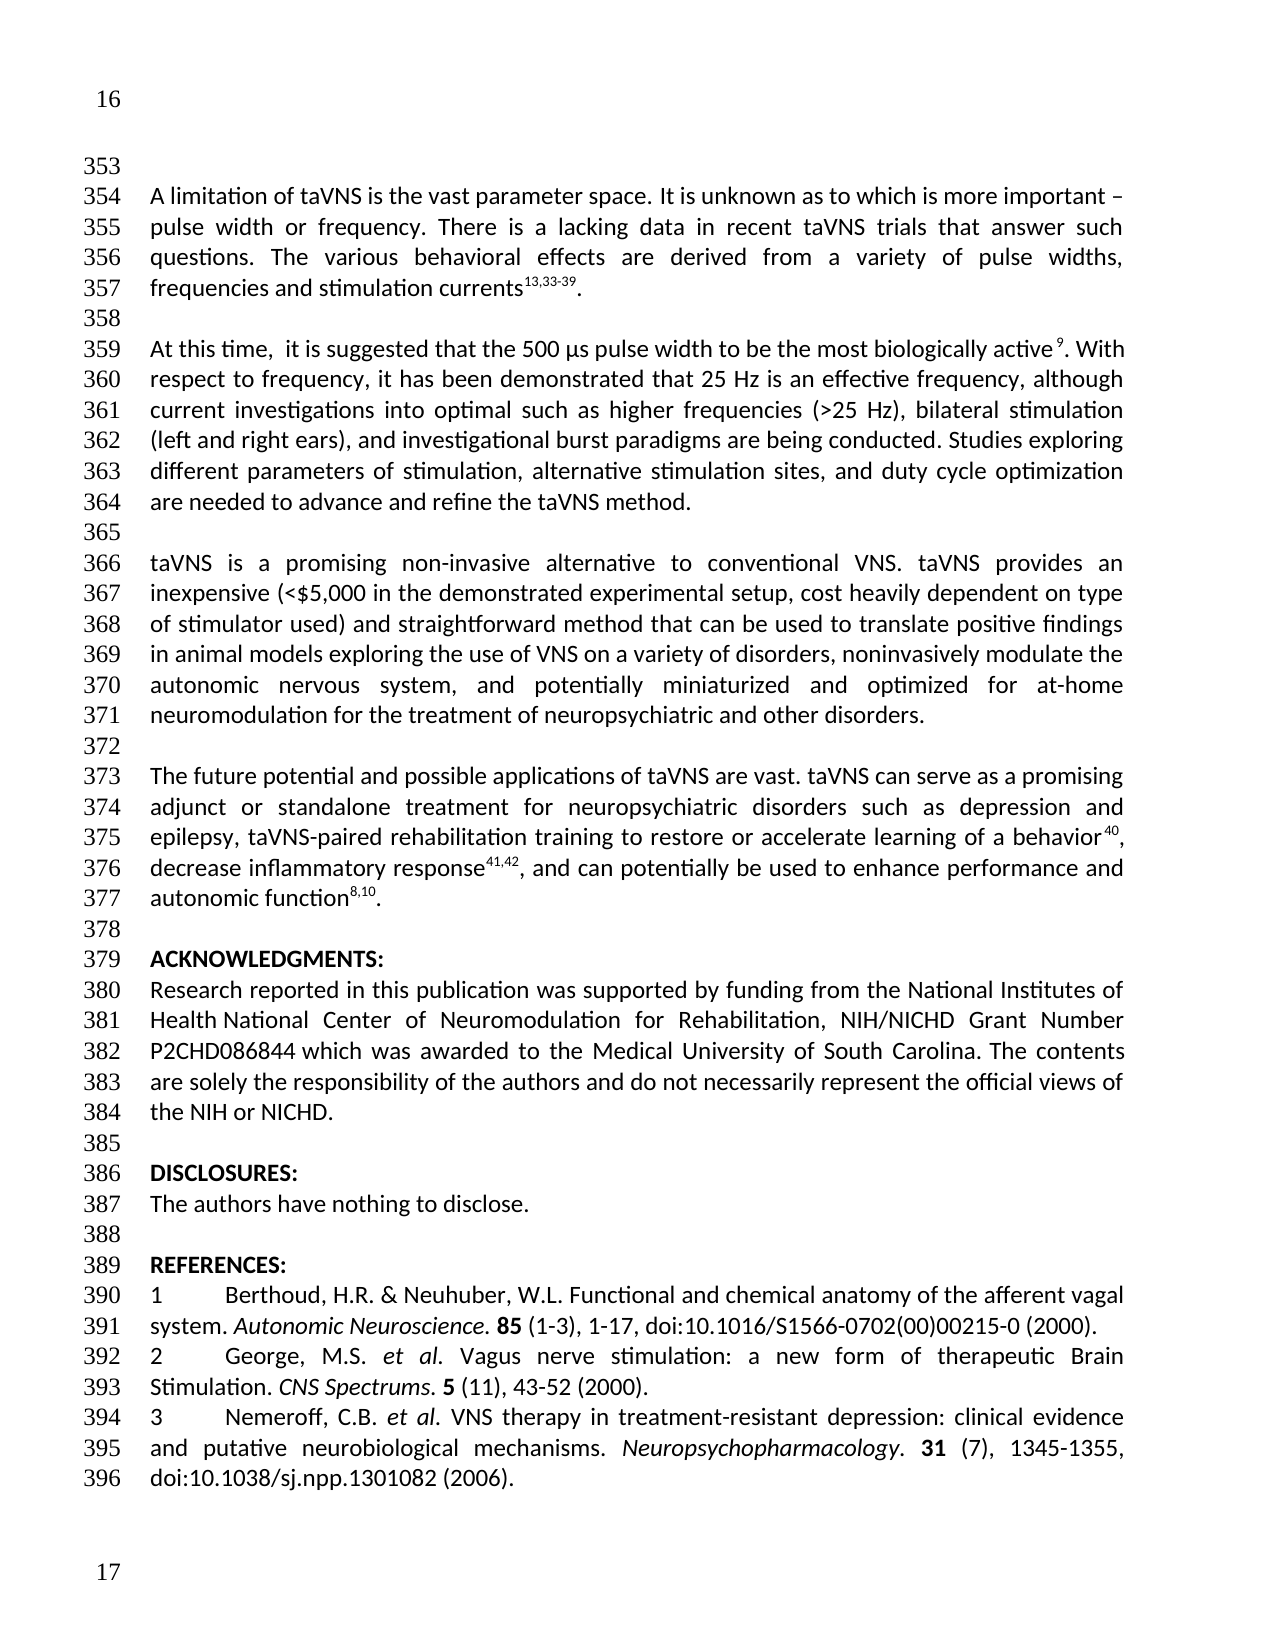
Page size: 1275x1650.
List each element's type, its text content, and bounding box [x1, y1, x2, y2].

text REFERENCES: [150, 1249, 1125, 1279]
text The future potential and possible applications of taVNS are vast. taVNS can serve as a promising adjunct or standalone treatment for neuropsychiatric disorders such as depression and epilepsy, taVNS-paired rehabilitation training to restore or accelerate learning of a behavior40, decrease inflammatory response41,42, and can potentially be used to enhance performance and autonomic function8,10. [150, 760, 1125, 913]
text DISCLOSURES: [150, 1157, 1125, 1188]
text 2 George, M.S. et al. Vagus nerve stimulation: a new form of therapeutic Brain Stimulation. CNS Spectrums. 5 (11), 43-52 (2000). [150, 1340, 1125, 1401]
text ACKNOWLEDGMENTS: [150, 943, 1125, 974]
text 3 Nemeroff, C.B. et al. VNS therapy in treatment-resistant depression: clinical evidence and putative neurobiological mechanisms. Neuropsychopharmacology. 31 (7), 1345-1355, doi:10.1038/sj.npp.1301082 (2006). [150, 1401, 1125, 1493]
text 1 Berthoud, H.R. & Neuhuber, W.L. Functional and chemical anatomy of the afferent vagal system. Autonomic Neuroscience. 85 (1-3), 1-17, doi:10.1016/S1566-0702(00)00215-0 (2000). [150, 1279, 1125, 1340]
text taVNS is a promising non-invasive alternative to conventional VNS. taVNS provides an inexpensive (<$5,000 in the demonstrated experimental setup, cost heavily dependent on type of stimulator used) and straightforward method that can be used to translate positive findings in animal models exploring the use of VNS on a variety of disorders, noninvasively modulate the autonomic nervous system, and potentially miniaturized and optimized for at-home neuromodulation for the treatment of neuropsychiatric and other disorders. [150, 547, 1125, 730]
text At this time, it is suggested that the 500 μs pulse width to be the most biologically active9. With respect to frequency, it has been demonstrated that 25 Hz is an effective frequency, although current investigations into optimal such as higher frequencies (>25 Hz), bilateral stimulation (left and right ears), and investigational burst paradigms are being conducted. Studies exploring different parameters of stimulation, alternative stimulation sites, and duty cycle optimization are needed to advance and refine the taVNS method. [150, 333, 1125, 516]
text Research reported in this publication was supported by funding from the National Institutes of Health National Center of Neuromodulation for Rehabilitation, NIH/NICHD Grant Number P2CHD086844 which was awarded to the Medical University of South Carolina. The contents are solely the responsibility of the authors and do not necessarily represent the official views of the NIH or NICHD. [150, 974, 1125, 1127]
text A limitation of taVNS is the vast parameter space. It is unknown as to which is more important – pulse width or frequency. There is a lacking data in recent taVNS trials that answer such questions. The various behavioral effects are derived from a variety of pulse widths, frequencies and stimulation currents13,33-39. [150, 181, 1125, 303]
text The authors have nothing to disclose. [150, 1188, 1125, 1218]
